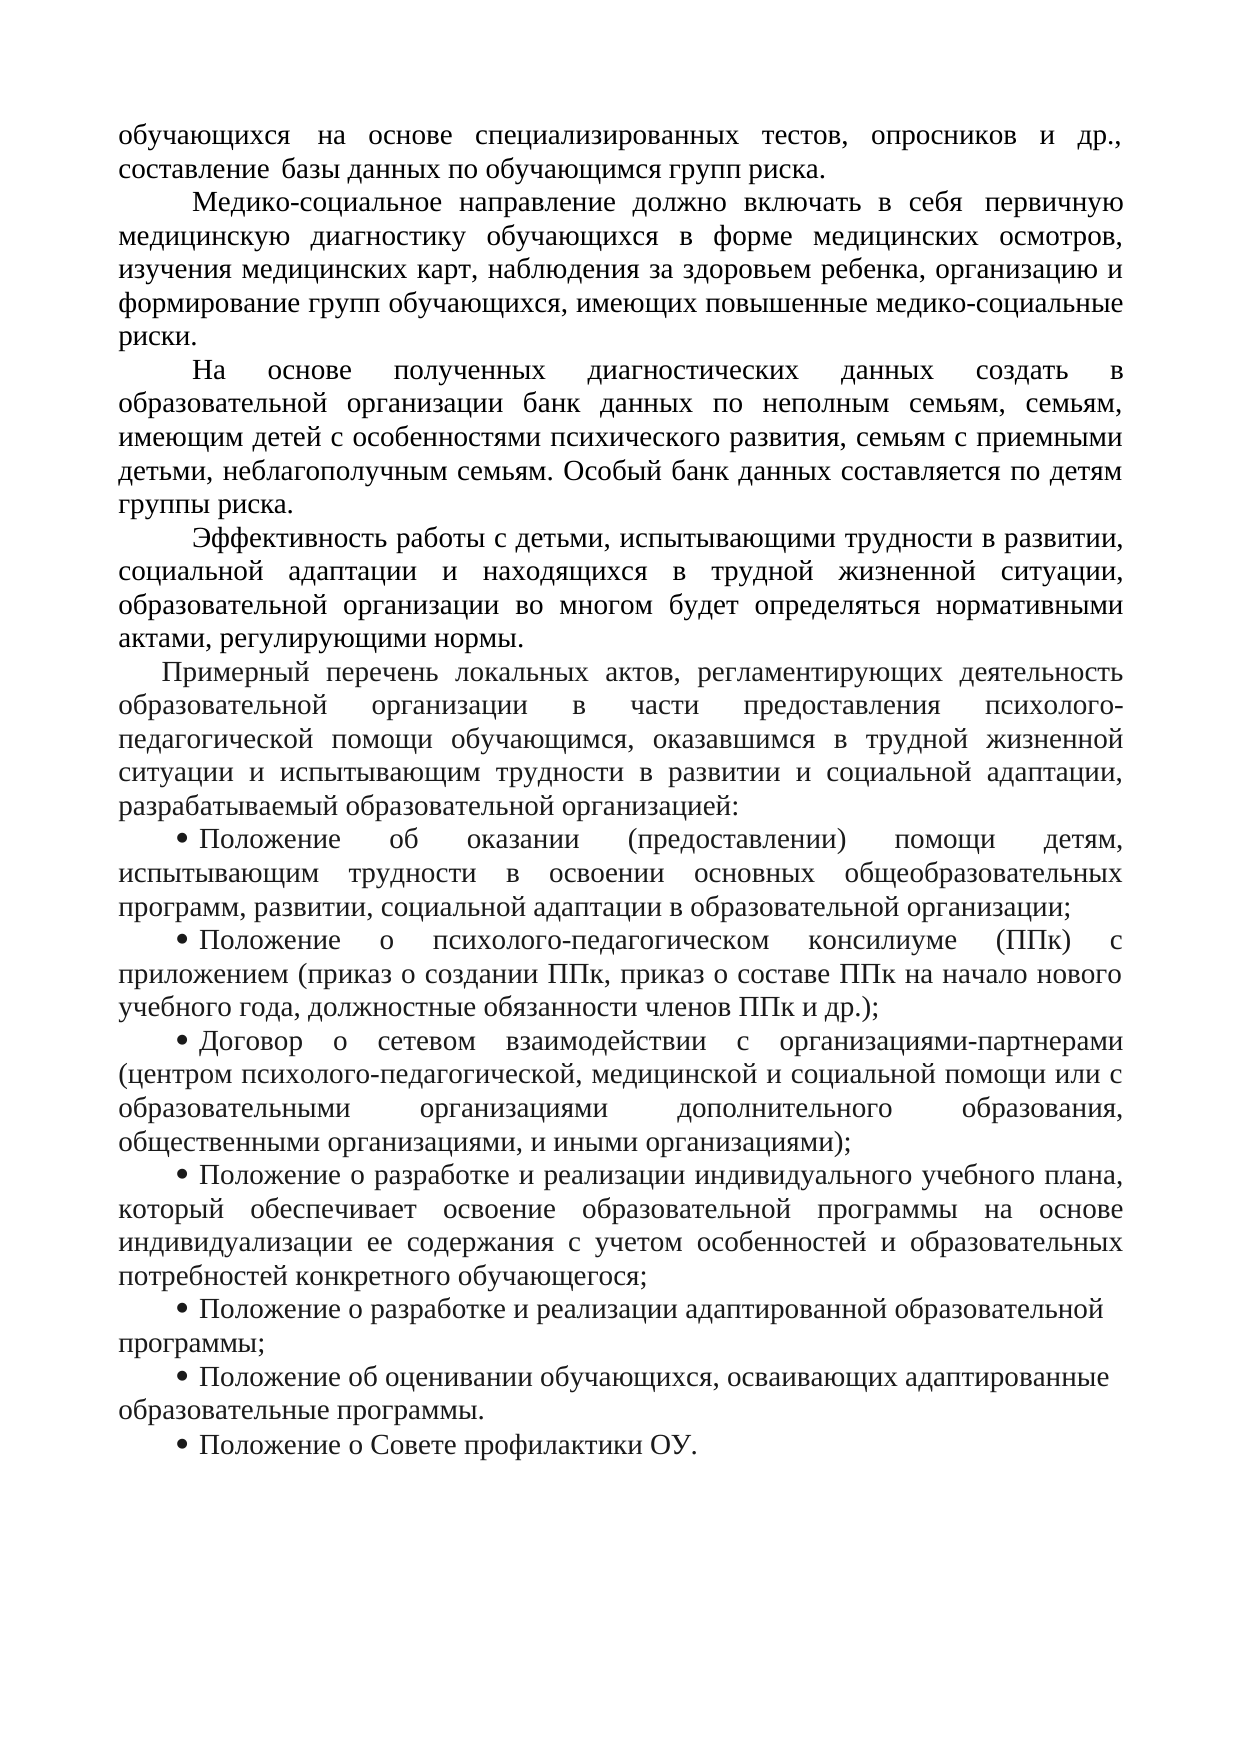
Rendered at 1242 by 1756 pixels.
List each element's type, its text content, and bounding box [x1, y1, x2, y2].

list Положение о Совете профилактики ОУ. [177, 1426, 1135, 1461]
text Медико-социальное направление должно включать в себя первичную медицинскую диагностику обучающихся в форме медицинских осмотров, изучения медицинских карт, наблюдения за здоровьем ребенка, организацию и формирование групп обучающихся, имеющих повышенные медико-социальные риски. [118, 184, 1124, 352]
text Эффективность работы с детьми, испытывающими трудности в развитии, социальной адаптации и находящихся в трудной жизненной ситуации, образовательной организации во многом будет определяться нормативными актами, регулирующими нормы. [118, 520, 1124, 654]
list Положение о разработке и реализации адаптированной образовательной программы; [118, 1292, 1123, 1359]
list Договор о сетевом взаимодействии с организациями-партнерами (центром психолого-педагогической, медицинской и социальной помощи или с образовательными организациями дополнительного образования, общественными организациями, и иными организациями); [118, 1023, 1124, 1157]
text На основе полученных диагностических данных создать в образовательной организации банк данных по неполным семьям, семьям, имеющим детей с особенностями психического развития, семьям с приемными детьми, неблагополучным семьям. Особый банк данных составляется по детям группы риска. [118, 352, 1124, 520]
list Положение об оказании (предоставлении) помощи детям, испытывающим трудности в освоении основных общеобразовательных программ, развитии, социальной адаптации в образовательной организации; [118, 822, 1123, 922]
text обучающихся на основе специализированных тестов, опросников и др., составление базы данных по обучающимся групп риска. [118, 117, 1122, 184]
list Положение о психолого-педагогическом консилиуме (ППк) с приложением (приказ о создании ППк, приказ о составе ППк на начало нового учебного года, должностные обязанности членов ППк и др.); [118, 922, 1124, 1023]
list Положение об оценивании обучающихся, осваивающих адаптированные образовательные программы. [118, 1359, 1124, 1426]
text Примерный перечень локальных актов, регламентирующих деятельность образовательной организации в части предоставления психолого- педагогической помощи обучающимся, оказавшимся в трудной жизненной ситуации и испытывающим трудности в развитии и социальной адаптации, разрабатываемый образовательной организацией: [118, 654, 1124, 822]
list Положение о разработке и реализации индивидуального учебного плана, который обеспечивает освоение образовательной программы на основе индивидуализации ее содержания с учетом особенностей и образовательных потребностей конкретного обучающегося; [118, 1157, 1124, 1292]
